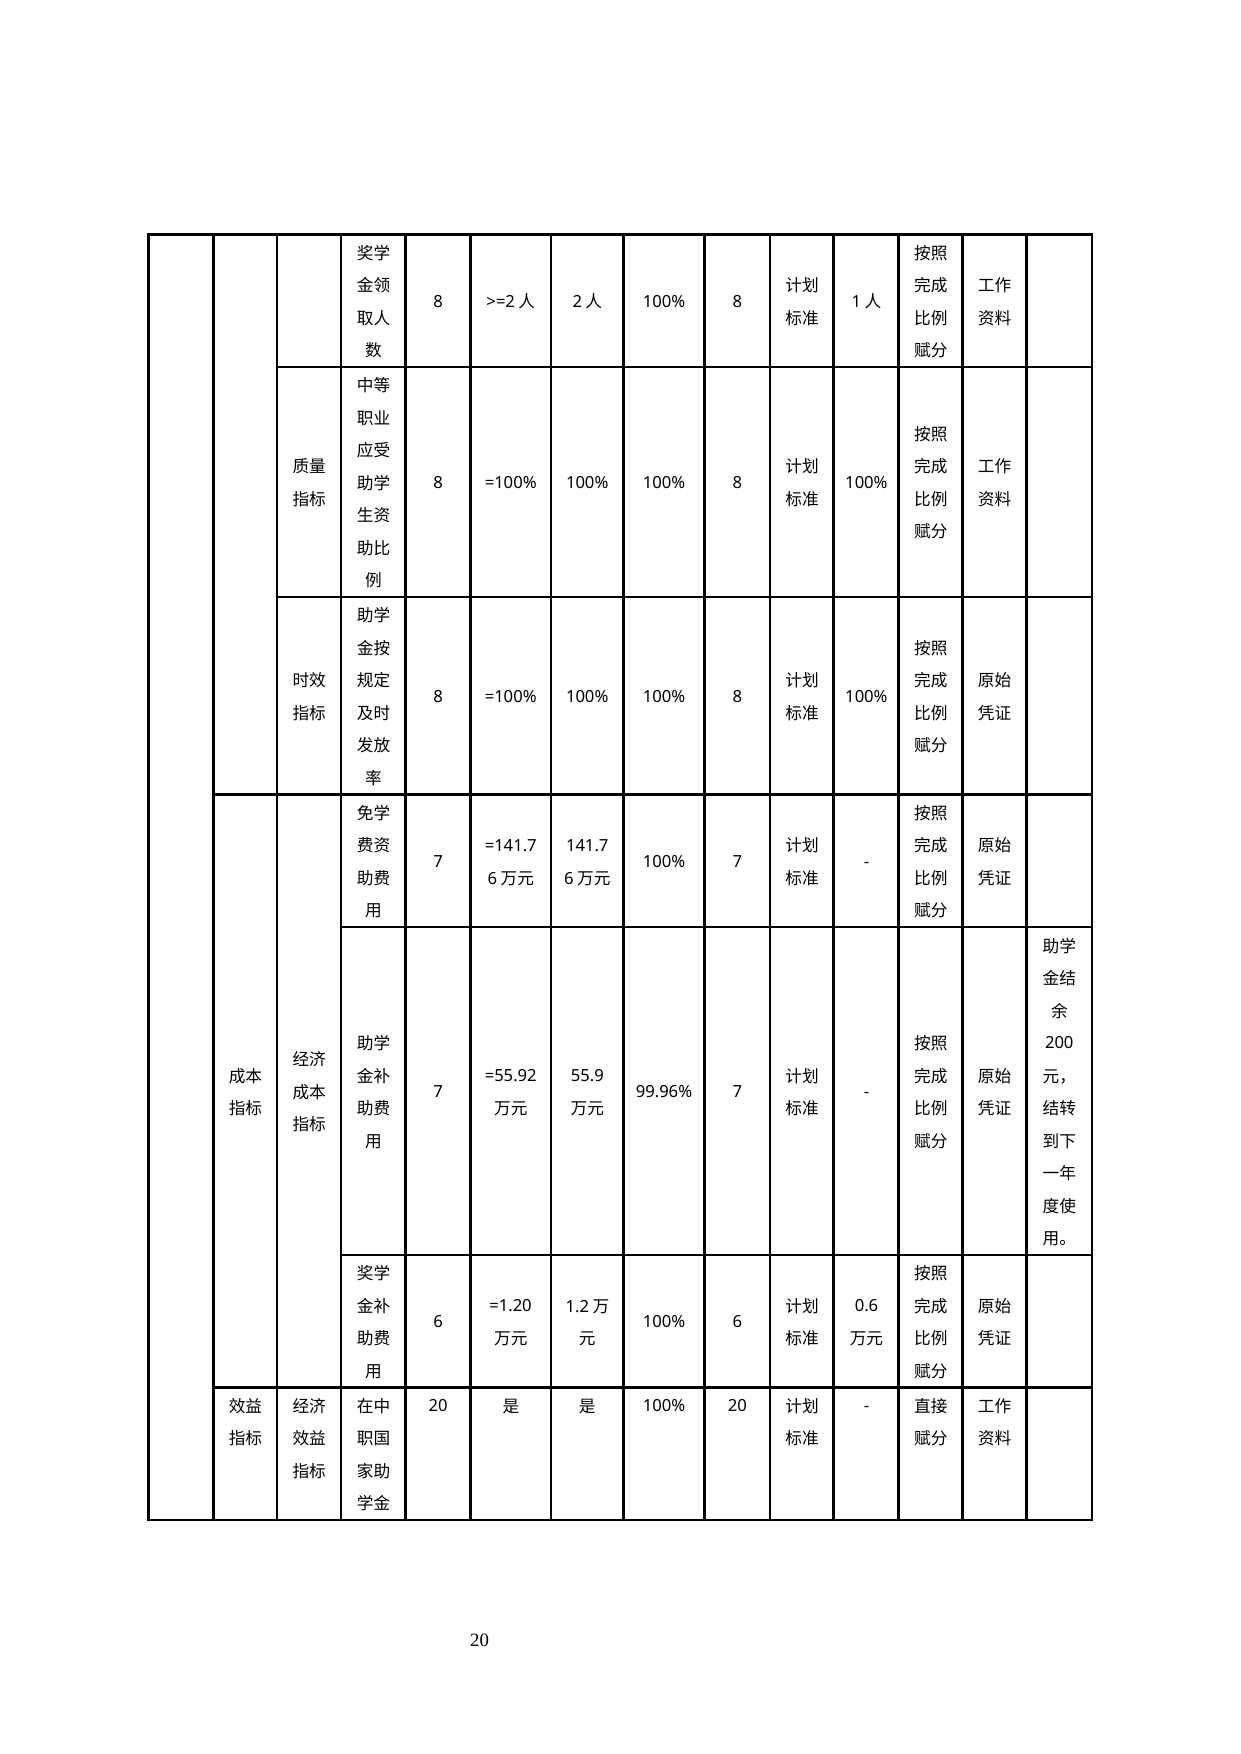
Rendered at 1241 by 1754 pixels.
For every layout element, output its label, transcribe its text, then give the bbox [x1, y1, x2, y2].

table_cell =1.20万元 [472, 1256, 550, 1386]
table_cell 计划标准 [771, 1389, 832, 1519]
table_cell 20 [407, 1389, 469, 1519]
table_cell 中等职业应受助学生资助比例 [342, 368, 404, 596]
table_cell 计划标准 [771, 928, 832, 1253]
table_cell 20 [706, 1389, 769, 1519]
table_cell 原始凭证 [964, 598, 1025, 793]
table_cell 99.96% [625, 928, 703, 1253]
table_cell [1028, 796, 1091, 926]
table_cell 100% [552, 368, 622, 596]
table_cell 奖学金领取人数 [342, 236, 404, 366]
table_cell [1028, 236, 1091, 366]
table_cell 工作资料 [964, 236, 1025, 366]
table_cell 7 [407, 796, 469, 926]
table_cell 按照完成比例赋分 [900, 236, 961, 366]
table_cell 2人 [552, 236, 622, 366]
table_cell 是 [472, 1389, 550, 1519]
table_cell 计划标准 [771, 1256, 832, 1386]
table_cell 是 [552, 1389, 622, 1519]
table_cell 100% [625, 368, 703, 596]
table_cell - [835, 796, 897, 926]
table_cell 原始凭证 [964, 796, 1025, 926]
table_cell 原始凭证 [964, 1256, 1025, 1386]
table_cell 8 [407, 368, 469, 596]
table_cell 助学金补助费用 [342, 928, 404, 1253]
table_cell 6 [706, 1256, 769, 1386]
table_cell 0.6万元 [835, 1256, 897, 1386]
table_cell 奖学金补助费用 [342, 1256, 404, 1386]
table_cell 工作资料 [964, 1389, 1025, 1519]
table_cell 7 [706, 796, 769, 926]
table_cell 1人 [835, 236, 897, 366]
table_cell 计划标准 [771, 368, 832, 596]
table_cell 质量指标 [278, 368, 340, 596]
table_cell 免学费资助费用 [342, 796, 404, 926]
table_cell 100% [835, 598, 897, 793]
table_cell 8 [407, 236, 469, 366]
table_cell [342, 1389, 404, 1519]
table_cell 助学金按规定及时发放率 [342, 598, 404, 793]
table_cell 8 [407, 598, 469, 793]
table_cell 100% [625, 796, 703, 926]
table_cell =100% [472, 598, 550, 793]
table_cell 工作资料 [964, 368, 1025, 596]
table_cell 成本指标 [215, 796, 276, 1386]
table_cell 100% [625, 1256, 703, 1386]
table_cell 按照完成比例赋分 [900, 1256, 961, 1386]
table_cell 6 [407, 1256, 469, 1386]
table_cell 按照完成比例赋分 [900, 368, 961, 596]
table_cell =55.92万元 [472, 928, 550, 1253]
table_cell 8 [706, 368, 769, 596]
table_cell 原始凭证 [964, 928, 1025, 1253]
table_cell =141.76万元 [472, 796, 550, 926]
table_cell 8 [706, 236, 769, 366]
table_cell 效益指标 [215, 1389, 276, 1519]
table_cell 100% [625, 1389, 703, 1519]
table_cell 8 [706, 598, 769, 793]
table_cell - [835, 1389, 897, 1519]
table_cell 按照完成比例赋分 [900, 928, 961, 1253]
table_cell 141.76万元 [552, 796, 622, 926]
table_cell 计划标准 [771, 598, 832, 793]
table_cell 100% [625, 236, 703, 366]
table_cell [1028, 1256, 1091, 1386]
table_cell [1028, 598, 1091, 793]
table_cell 时效指标 [278, 598, 340, 793]
table_cell 100% [835, 368, 897, 596]
table_cell 7 [706, 928, 769, 1253]
table_cell =100% [472, 368, 550, 596]
table_cell - [835, 928, 897, 1253]
table_cell 按照完成比例赋分 [900, 598, 961, 793]
table_cell >=2人 [472, 236, 550, 366]
table_cell 计划标准 [771, 236, 832, 366]
table_cell 直接赋分 [900, 1389, 961, 1519]
table_cell 按照完成比例赋分 [900, 796, 961, 926]
table_cell 计划标准 [771, 796, 832, 926]
table_cell 经济成本指标 [278, 796, 340, 1386]
table_cell 1.2万元 [552, 1256, 622, 1386]
table_cell [1028, 1389, 1091, 1519]
table_cell 100% [625, 598, 703, 793]
table_cell [1028, 368, 1091, 596]
table_cell 经济效益指标 [278, 1389, 340, 1519]
table_cell 7 [407, 928, 469, 1253]
table_cell 55.9万元 [552, 928, 622, 1253]
table_cell 助学金结余200元，结转到下一年度使用。 [1028, 928, 1091, 1253]
table_cell 100% [552, 598, 622, 793]
